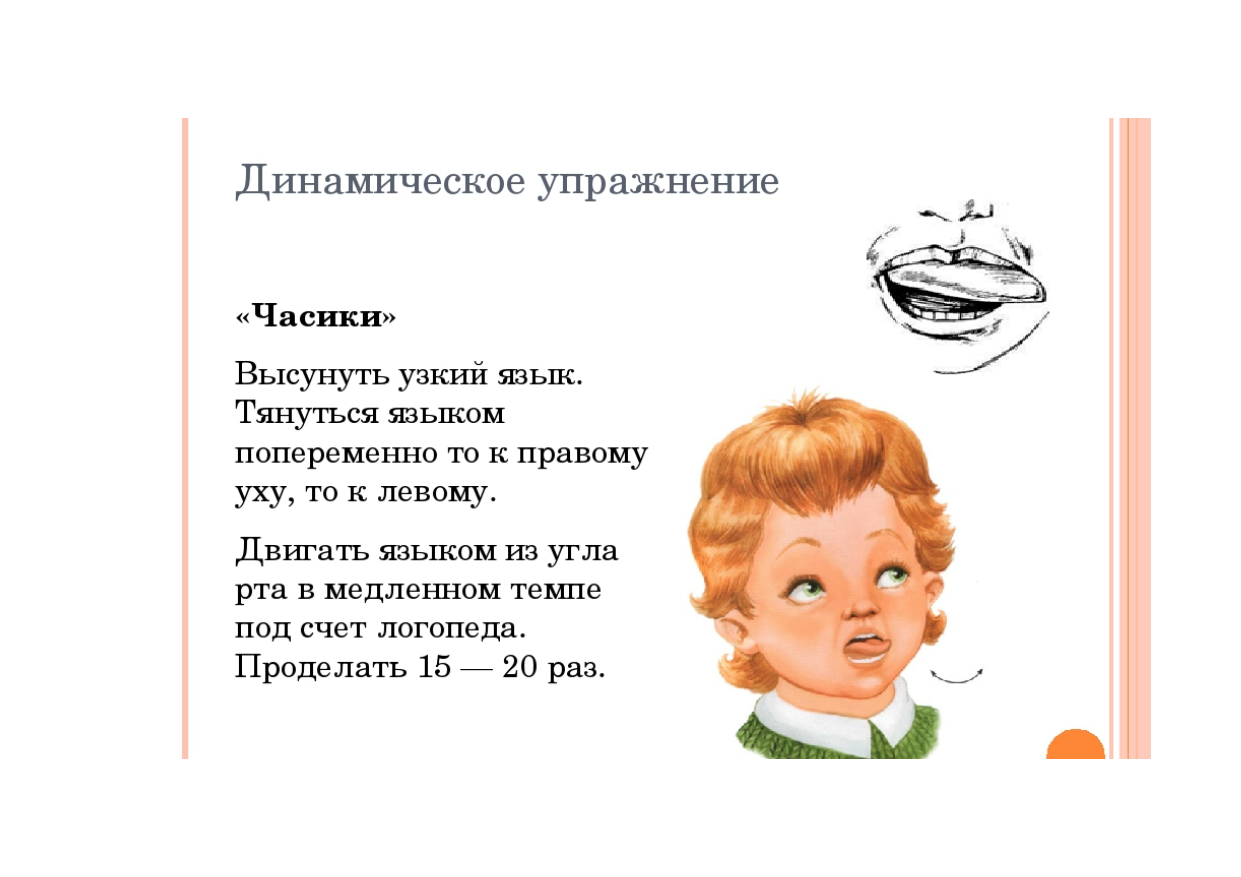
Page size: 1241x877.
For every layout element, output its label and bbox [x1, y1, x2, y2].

picture [177, 118, 1152, 759]
